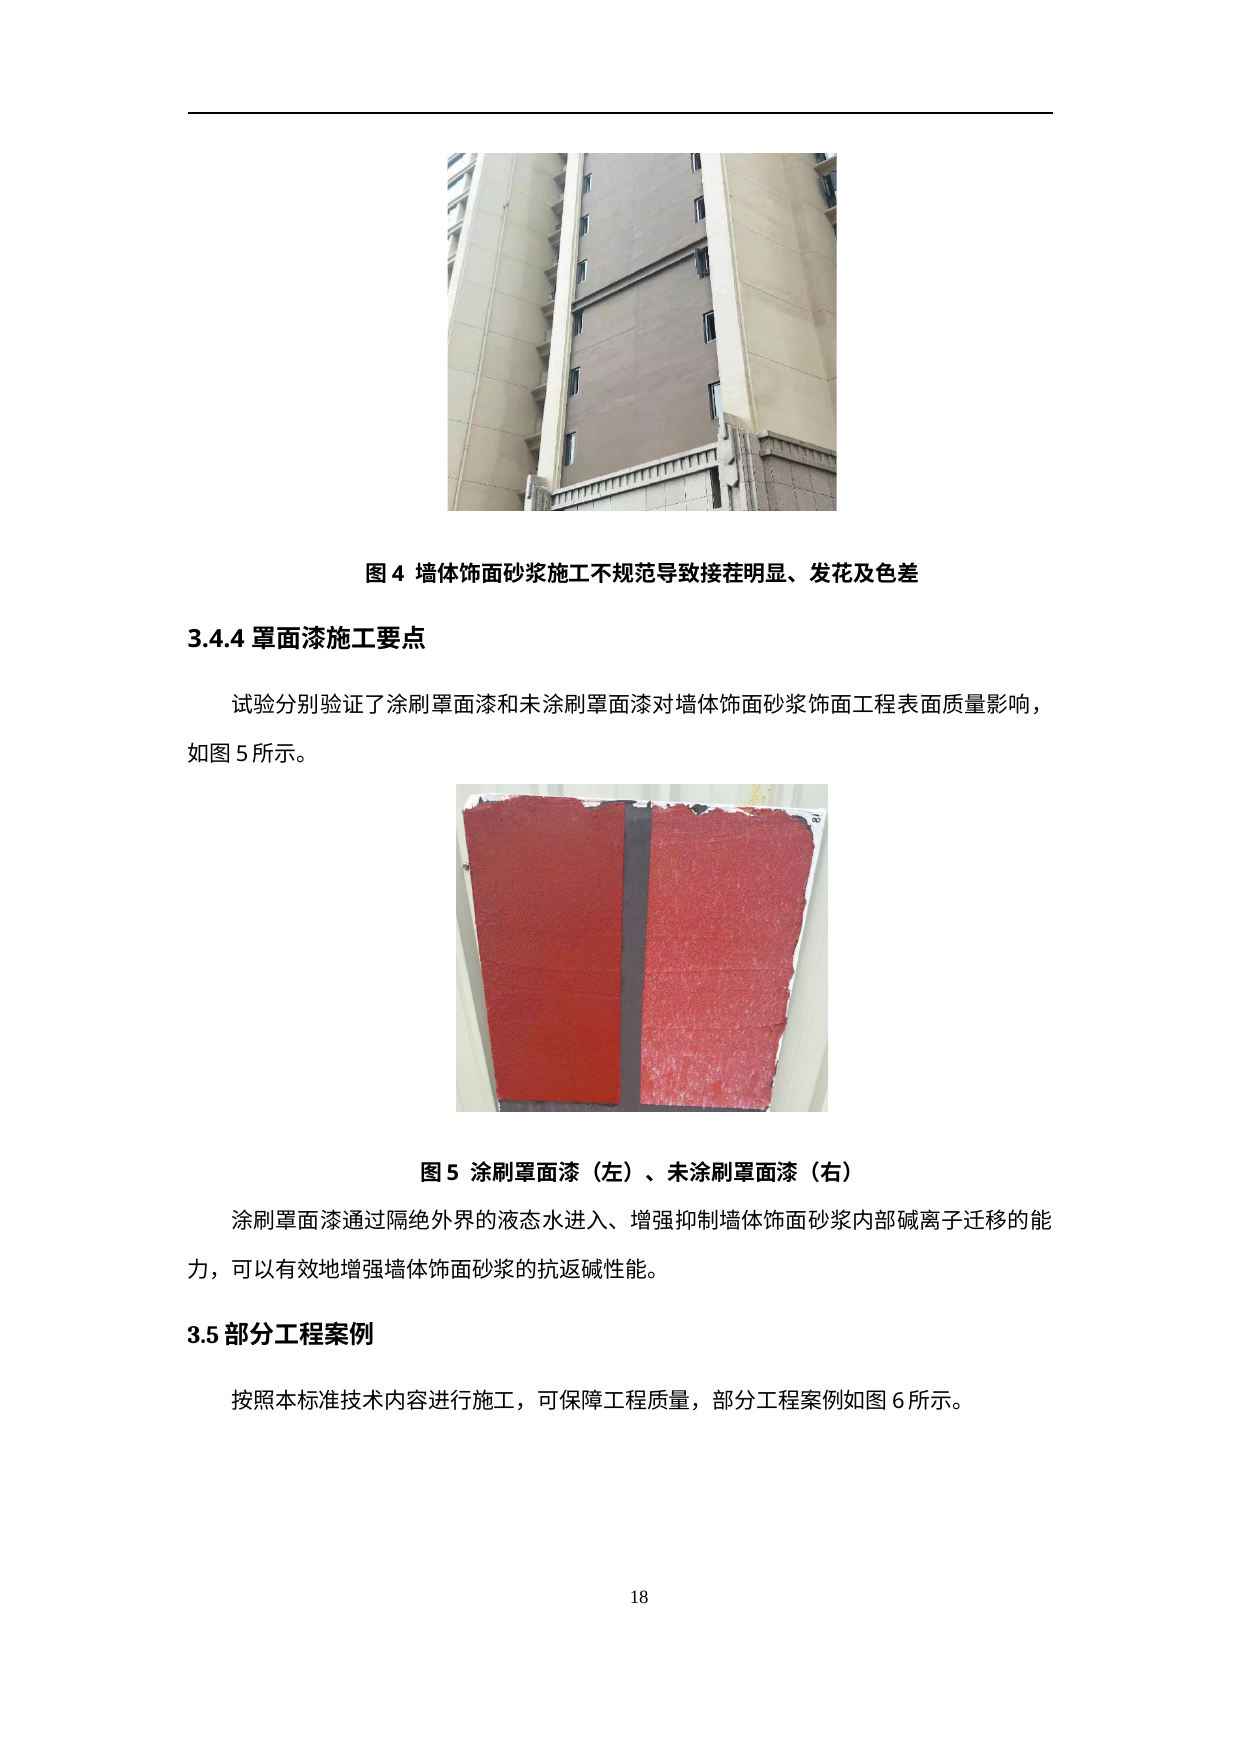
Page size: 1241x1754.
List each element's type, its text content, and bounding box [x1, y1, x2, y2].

text 图5 涂刷罩面漆（左）、未涂刷罩面漆（右） [187, 1154, 1053, 1187]
text 3.5 部分工程案例 [187, 1300, 1053, 1365]
text 3.4.4 罩面漆施工要点 [187, 604, 1053, 669]
text 涂刷罩面漆通过隔绝外界的液态水进入、增强抑制墙体饰面砂浆内部碱离子迁移的能力，可以有效地增强墙体饰面砂浆的抗返碱性能。 [187, 1203, 1053, 1284]
text 按照本标准技术内容进行施工，可保障工程质量，部分工程案例如图6所示。 [187, 1383, 1053, 1415]
picture [456, 784, 829, 1112]
text 图4 墙体饰面砂浆施工不规范导致接茬明显、发花及色差 [187, 556, 1053, 588]
text 试验分别验证了涂刷罩面漆和未涂刷罩面漆对墙体饰面砂浆饰面工程表面质量影响，如图5所示。 [187, 687, 1053, 768]
picture [447, 153, 837, 511]
